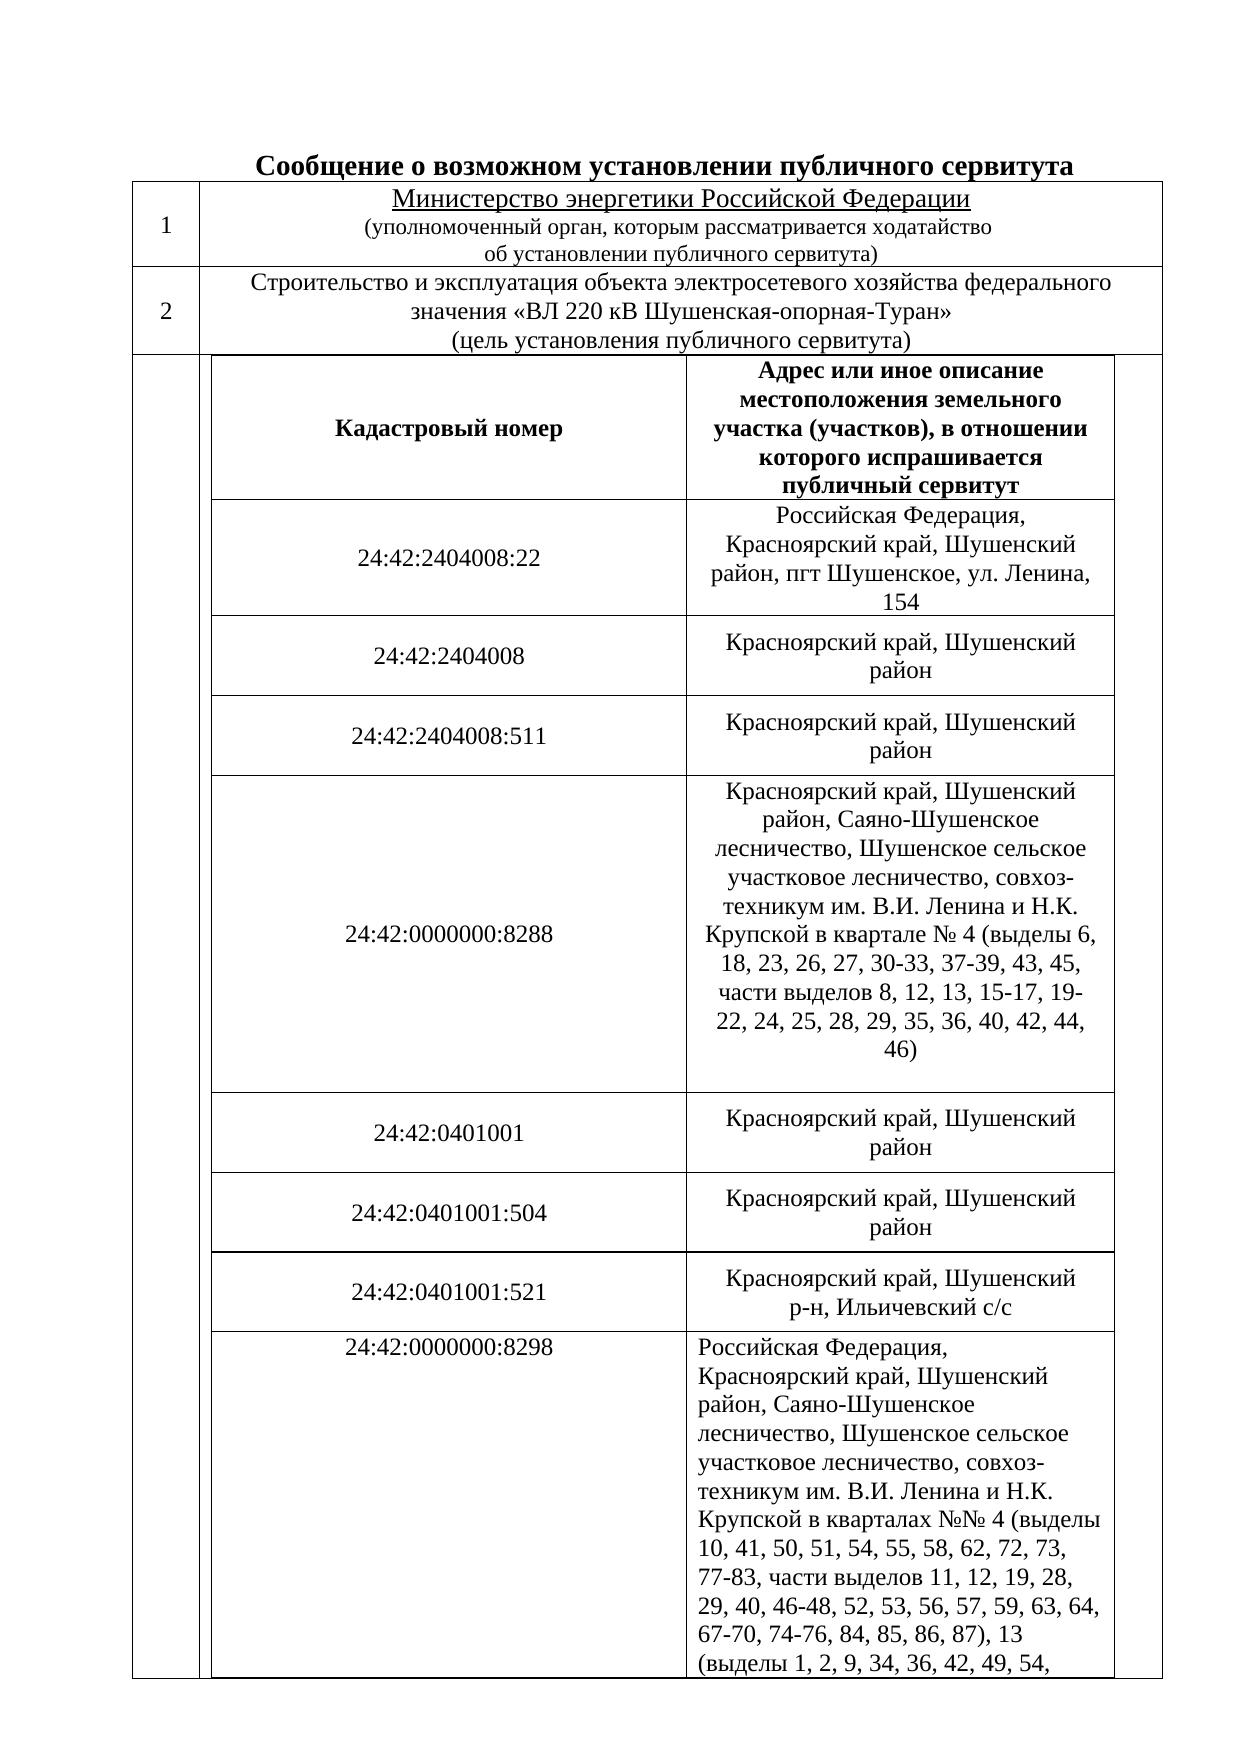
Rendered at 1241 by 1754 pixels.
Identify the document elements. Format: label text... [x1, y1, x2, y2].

table_cell [212, 696, 686, 775]
table_cell [212, 500, 686, 615]
table_cell [1115, 355, 1162, 1678]
table_header 1 [133, 182, 199, 266]
table_cell [200, 355, 211, 1678]
table_cell [212, 1332, 686, 1677]
table_cell [212, 776, 686, 1092]
table_cell [687, 1093, 1114, 1172]
table_cell Строительство и эксплуатация объекта электросетевого хозяйства федерального значения «ВЛ 220 кВ Шушенская-опорная-Туран» (цель установления публичного сервитута) [200, 267, 1162, 353]
table_cell [212, 1253, 686, 1331]
table_cell [687, 696, 1114, 775]
text Сообщение о возможном установлении публичного сервитута [177, 148, 1152, 181]
table_cell [212, 616, 686, 695]
table_cell [212, 1173, 686, 1251]
table_cell [687, 1332, 1114, 1677]
table_cell [212, 356, 686, 499]
table_cell [687, 616, 1114, 695]
table_header Министерство энергетики Российской Федерации (уполномоченный орган, которым рассматривается ходатайство об установлении публичного сервитута) [200, 182, 1162, 266]
table_cell [133, 355, 199, 1678]
table_cell [687, 776, 1114, 1092]
table_cell [212, 1093, 686, 1172]
table_cell [687, 1173, 1114, 1251]
table_cell [687, 500, 1114, 615]
table_cell 2 [133, 267, 199, 353]
table_cell [687, 1253, 1114, 1331]
table_cell [687, 356, 1114, 499]
